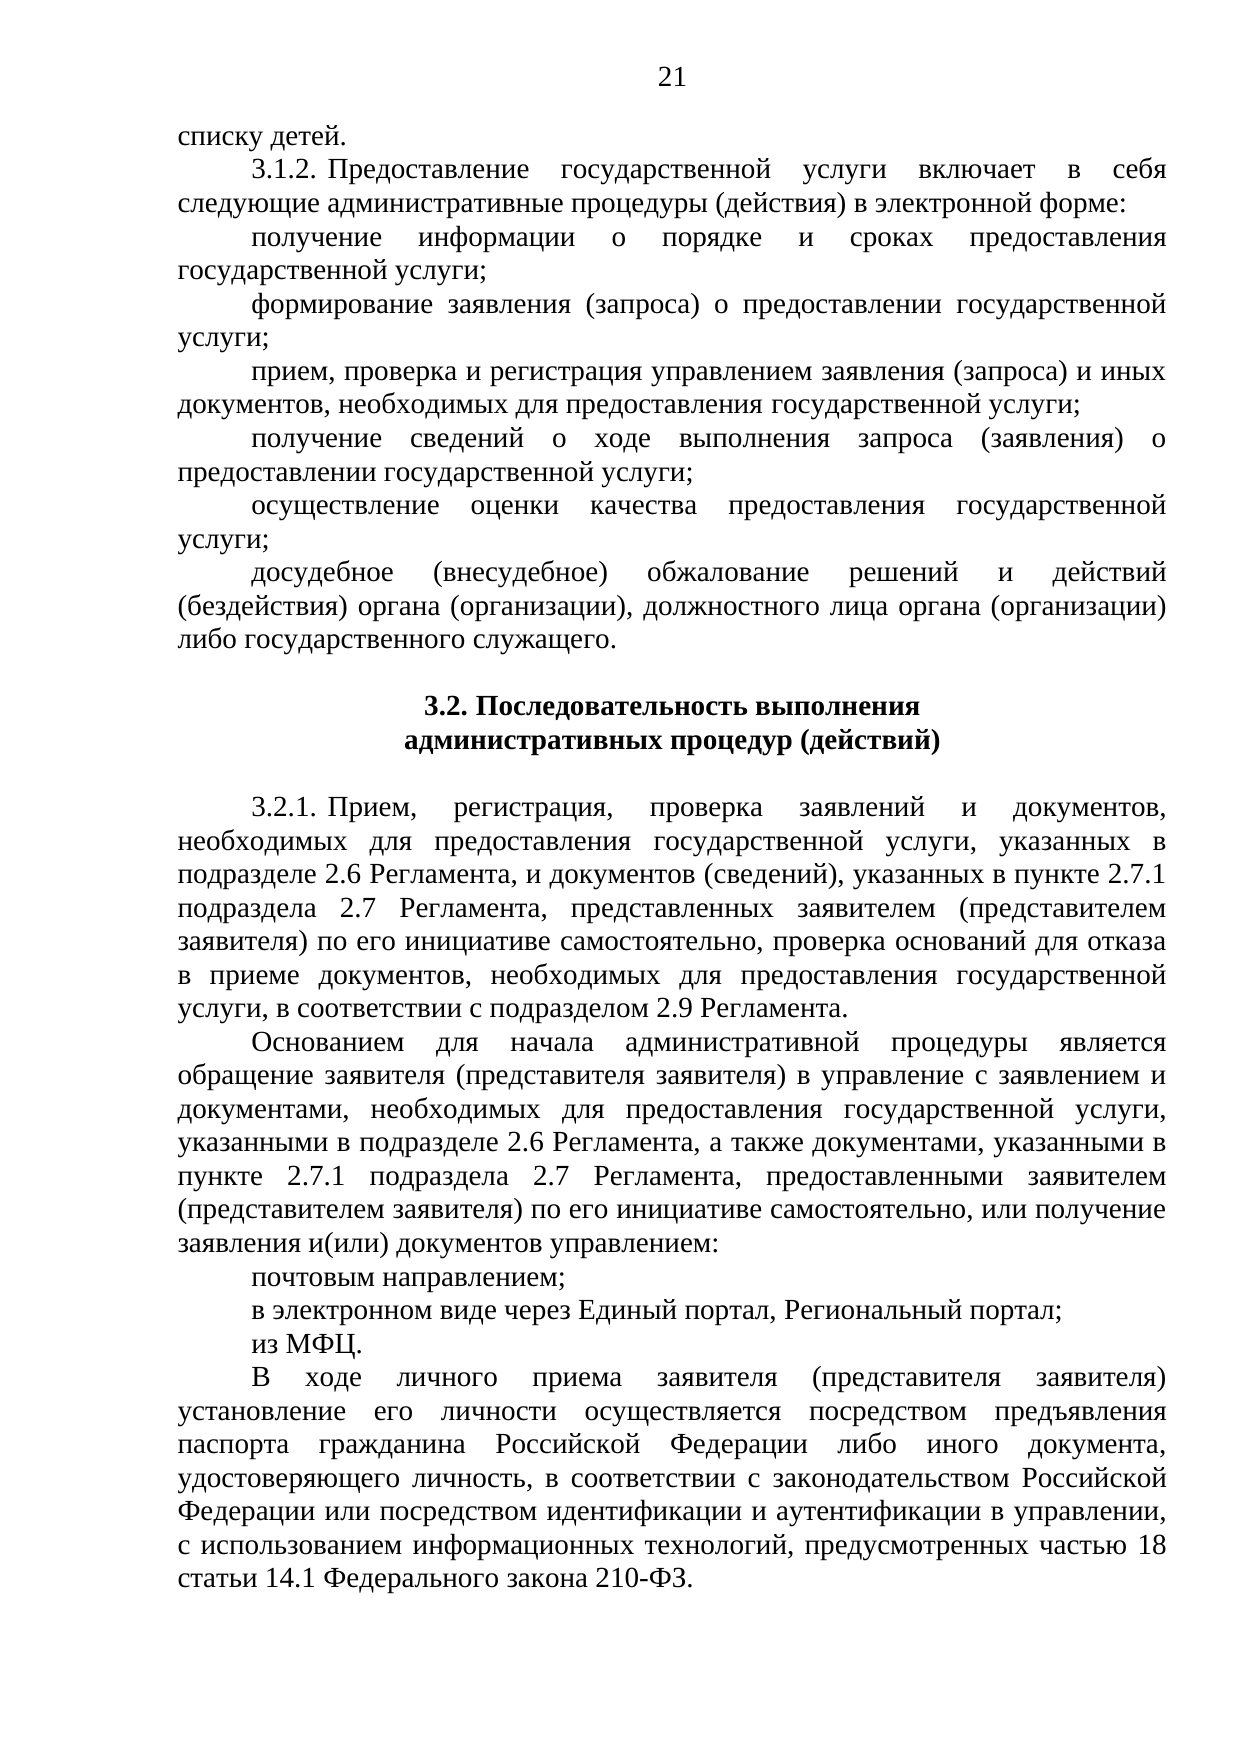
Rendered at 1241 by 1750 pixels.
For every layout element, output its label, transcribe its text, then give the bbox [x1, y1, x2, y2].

list Прием, регистрация, проверка заявлений и документов, необходимых для предоставления государственной услуги, указанных в подразделе 2.6 Регламента, и документов (сведений), указанных в пункте 2.7.1 подраздела 2.7 Регламента, представленных заявителем (представителем заявителя) по его инициативе самостоятельно, проверка оснований для отказа в приеме документов, необходимых для предоставления государственной услуги, в соответствии с подразделом 2.9 Регламента. [177, 789, 1167, 1024]
list Основанием для начала административной процедуры является обращение заявителя (представителя заявителя) в управление с заявлением и документами, необходимых для предоставления государственной услуги, указанными в подразделе 2.6 Регламента, а также документами, указанными в пункте 2.7.1 подраздела 2.7 Регламента, предоставленными заявителем (представителем заявителя) по его инициативе самостоятельно, или получение заявления и(или) документов управлением: [177, 1024, 1167, 1259]
list Последовательность выполнения административных процедур (действий) [177, 688, 1167, 756]
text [177, 118, 1167, 152]
text прием, проверка и регистрация управлением заявления (запроса) и иных документов, необходимых для предоставления государственной услуги; [177, 353, 1167, 420]
list из МФЦ. [177, 1326, 1167, 1359]
list в электронном виде через Единый портал, Региональный портал; [177, 1292, 1167, 1326]
text получение информации о порядке и сроках предоставления государственной услуги; [177, 219, 1167, 286]
text формирование заявления (запроса) о предоставлении государственной услуги; [177, 286, 1167, 353]
list почтовым направлением; [177, 1259, 1167, 1292]
list Предоставление государственной услуги включает в себя следующие административные процедуры (действия) в электронной форме: [177, 152, 1167, 219]
text получение сведений о ходе выполнения запроса (заявления) о предоставлении государственной услуги; [177, 420, 1167, 487]
text досудебное (внесудебное) обжалование решений и действий (бездействия) органа (организации), должностного лица органа (организации) либо государственного служащего. [177, 554, 1167, 655]
text осуществление оценки качества предоставления государственной услуги; [177, 487, 1167, 554]
list В ходе личного приема заявителя (представителя заявителя) установление его личности осуществляется посредством предъявления паспорта гражданина Российской Федерации либо иного документа, удостоверяющего личность, в соответствии с законодательством Российской Федерации или посредством идентификации и аутентификации в управлении, с использованием информационных технологий, предусмотренных частью 18 статьи 14.1 Федерального закона 210-ФЗ. [177, 1359, 1167, 1594]
